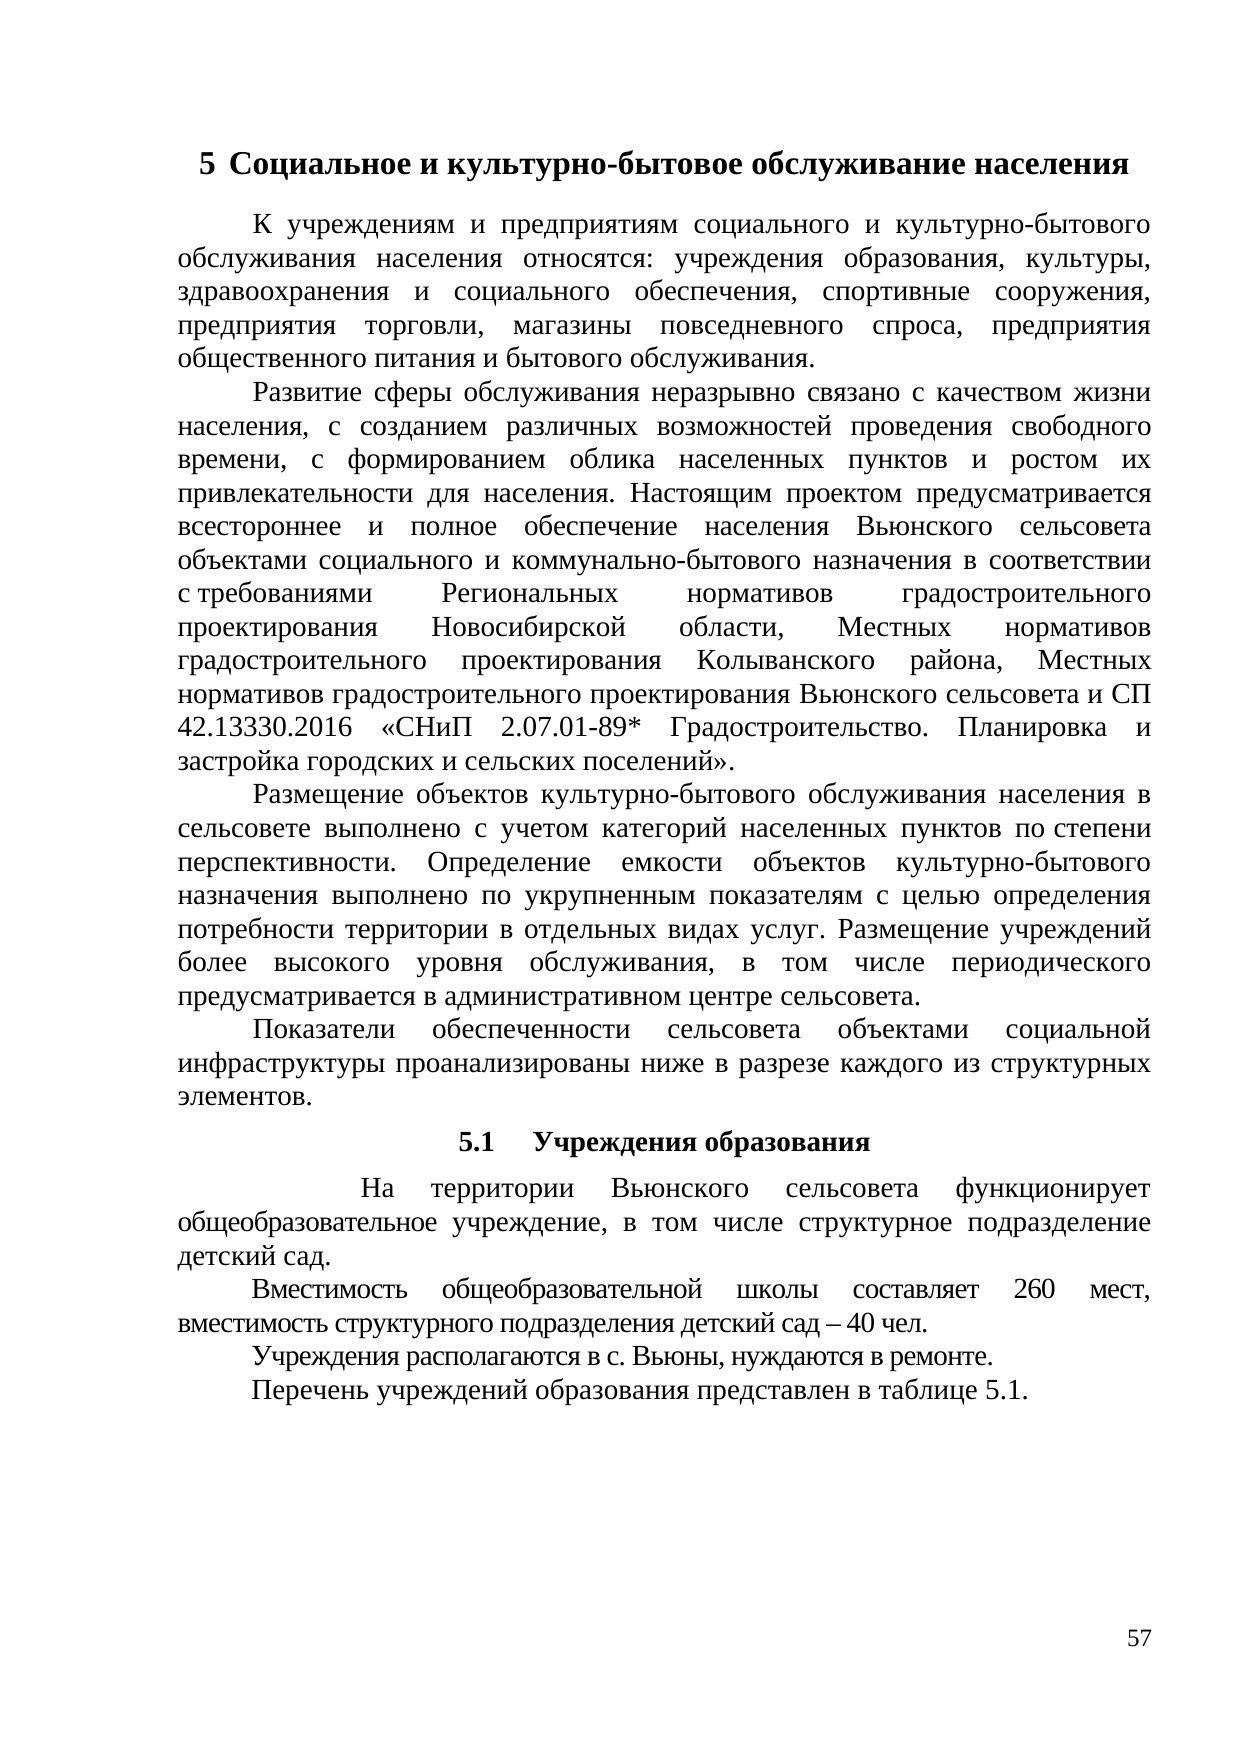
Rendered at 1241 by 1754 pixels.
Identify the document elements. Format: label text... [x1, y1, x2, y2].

subtitle Учреждения образования [177, 1124, 1152, 1158]
text На территории Вьюнского сельсовета функционирует общеобразовательное учреждение, в том числе структурное подразделение детский сад. [177, 1171, 1152, 1271]
text Учреждения располагаются в с. Вьюны, нуждаются в ремонте. [177, 1338, 1152, 1372]
text Развитие сферы обслуживания неразрывно связано с качеством жизни населения, с созданием различных возможностей проведения свободного времени, с формированием облика населенных пунктов и ростом их привлекательности для населения. Настоящим проектом предусматривается всестороннее и полное обеспечение населения Вьюнского сельсовета объектами социального и коммунально-бытового назначения в соответствии с требованиями Региональных нормативов градостроительного проектирования Новосибирской области, Местных нормативов градостроительного проектирования Колыванского района, Местных нормативов градостроительного проектирования Вьюнского сельсовета и СП 42.13330.2016 «СНиП 2.07.01-89* Градостроительство. Планировка и застройка городских и сельских поселений». [177, 374, 1152, 777]
text К учреждениям и предприятиям социального и культурно-бытового обслуживания населения относятся: учреждения образования, культуры, здравоохранения и социального обеспечения, спортивные сооружения, предприятия торговли, магазины повседневного спроса, предприятия общественного питания и бытового обслуживания. [177, 206, 1152, 374]
text Вместимость общеобразовательной школы составляет 260 мест, вместимость структурного подразделения детский сад – 40 чел. [177, 1271, 1152, 1338]
text Показатели обеспеченности сельсовета объектами социальной инфраструктуры проанализированы ниже в разрезе каждого из структурных элементов. [177, 1011, 1152, 1112]
text Перечень учреждений образования представлен в таблице 5.1. [177, 1372, 1152, 1405]
text Размещение объектов культурно-бытового обслуживания населения в сельсовете выполнено с учетом категорий населенных пунктов по степени перспективности. Определение емкости объектов культурно-бытового назначения выполнено по укрупненным показателям с целью определения потребности территории в отдельных видах услуг. Размещение учреждений более высокого уровня обслуживания, в том числе периодического предусматривается в административном центре сельсовета. [177, 777, 1152, 1011]
subtitle Социальное и культурно-бытовое обслуживание населения [177, 143, 1152, 181]
